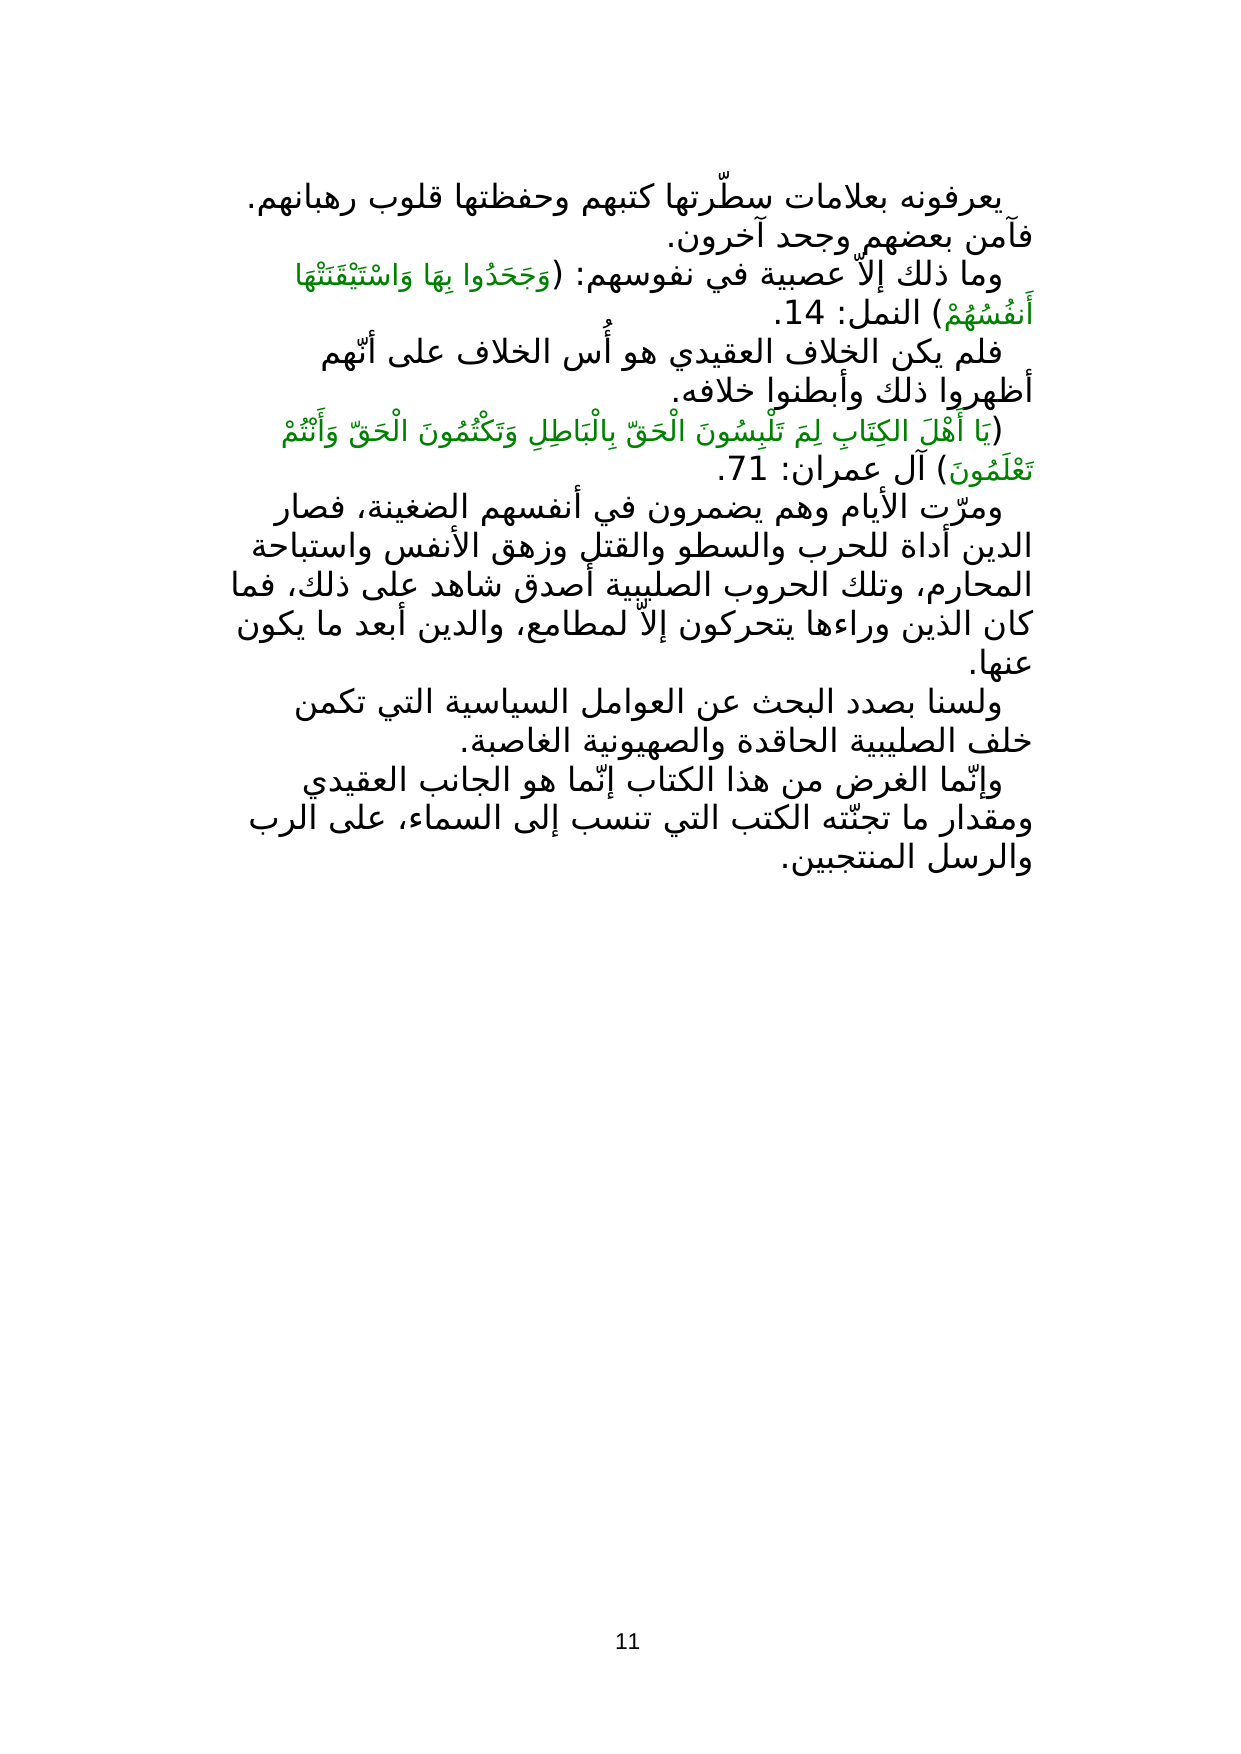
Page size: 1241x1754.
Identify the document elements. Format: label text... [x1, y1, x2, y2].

text (يَا أَهْلَ الكِتَابِ لِمَ تَلْبِسُونَ الْحَقّ بِالْبَاطِلِ وَتَكْتُمُونَ الْحَقّ وَأَنْتُمْ تَعْلَمُونَ) آل عمران: 71. [222, 410, 1033, 488]
text فلم يكن الخلاف العقيدي هو أُس الخلاف على أنّهم أظهروا ذلك وأبطنوا خلافه. [222, 333, 1033, 410]
text ومرّت الأيام وهم يضمرون في أنفسهم الضغينة، فصار الدين أداة للحرب والسطو والقتل وزهق الأنفس واستباحة المحارم، وتلك الحروب الصليبية أصدق شاهد على ذلك، فما كان الذين وراءها يتحركون إلاّ لمطامع، والدين أبعد ما يكون عنها. [222, 488, 1033, 682]
text وما ذلك إلاّ عصبية في نفوسهم: (وَجَحَدُوا بِهَا وَاسْتَيْقَنَتْهَا أَنفُسُهُمْ) النمل: 14. [222, 255, 1033, 333]
text وإنّما الغرض من هذا الكتاب إنّما هو الجانب العقيدي ومقدار ما تجنّته الكتب التي تنسب إلى السماء، على الرب والرسل المنتجبين. [222, 760, 1033, 877]
text يعرفونه بعلامات سطّرتها كتبهم وحفظتها قلوب رهبانهم. فآمن بعضهم وجحد آخرون. [222, 177, 1033, 255]
text ولسنا بصدد البحث عن العوامل السياسية التي تكمن خلف الصليبية الحاقدة والصهيونية الغاصبة. [222, 682, 1033, 760]
